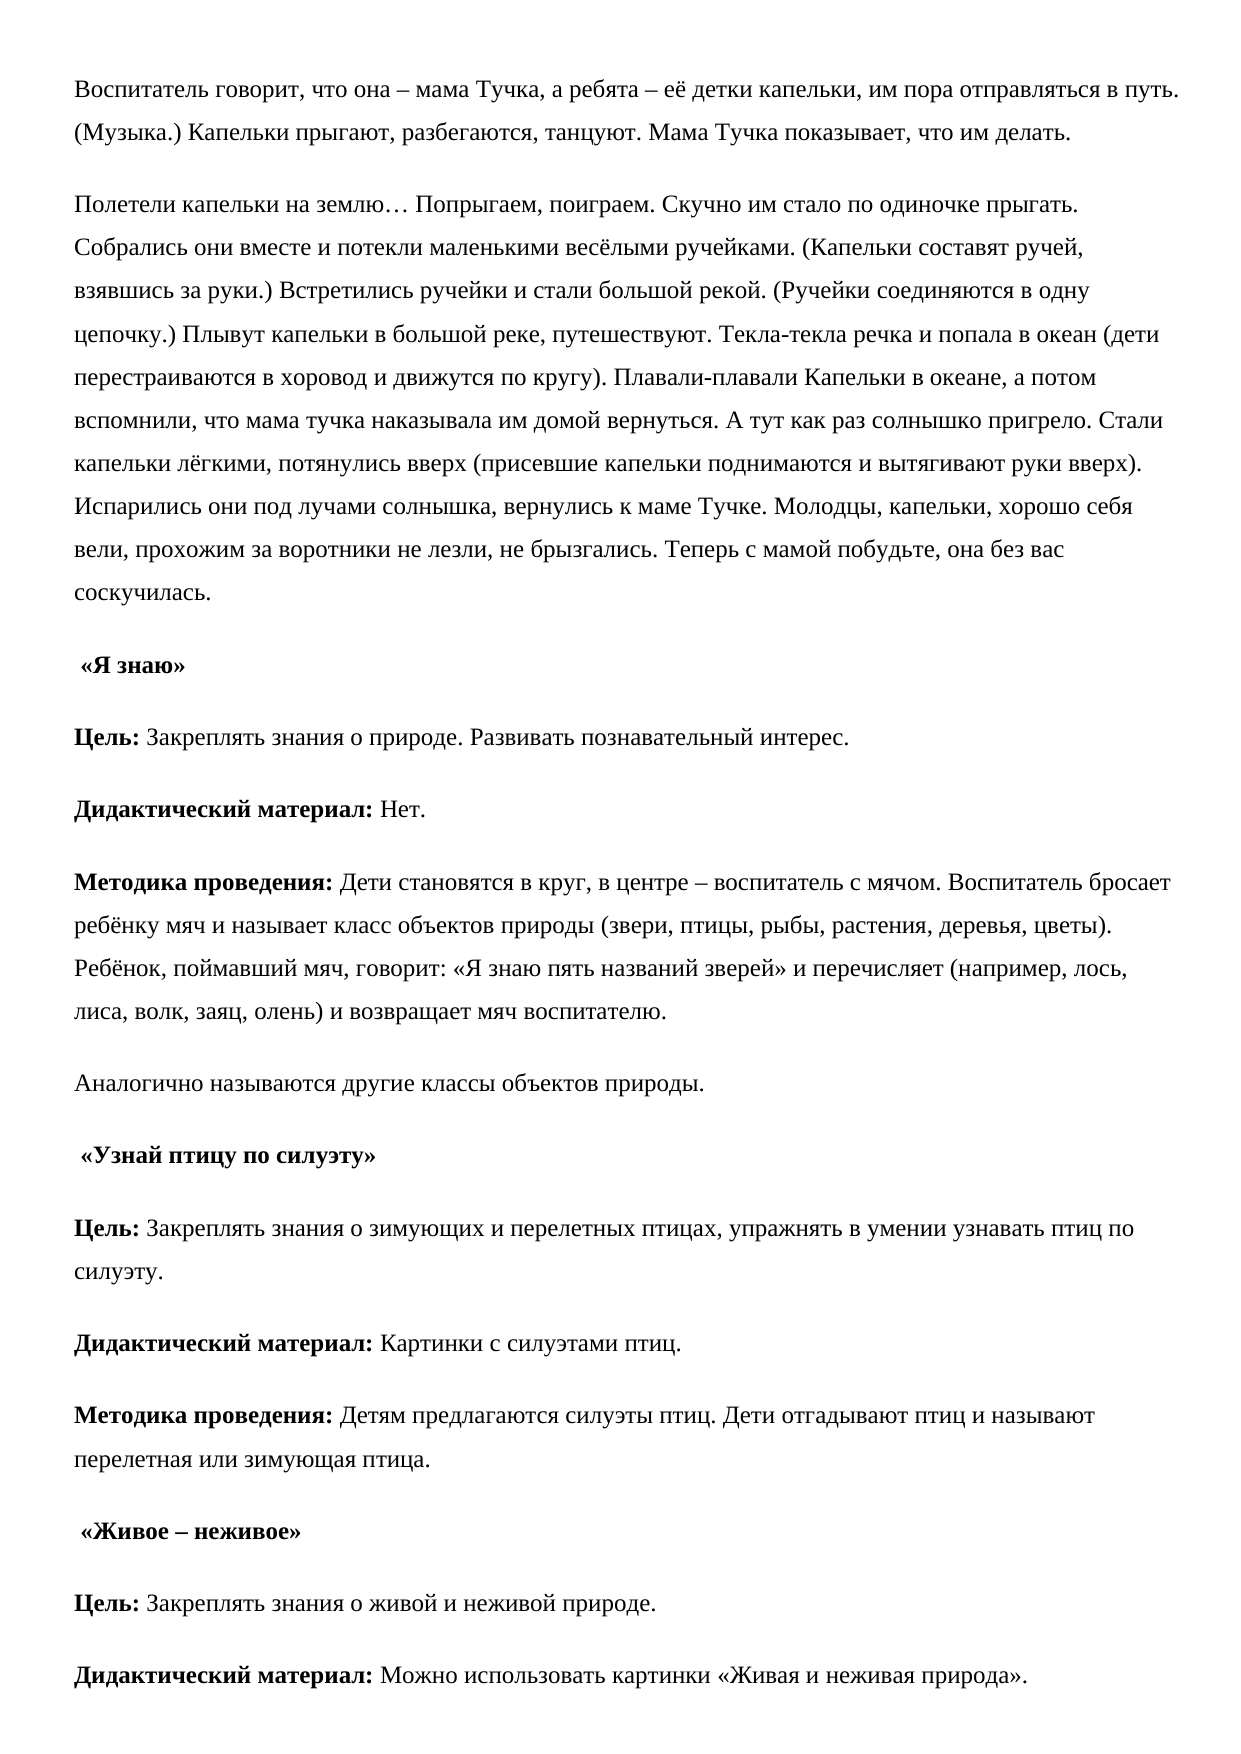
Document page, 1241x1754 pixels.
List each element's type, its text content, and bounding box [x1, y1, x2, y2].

text Дидактический материал: Можно использовать картинки «Живая и неживая природа». [74, 1661, 1181, 1689]
text «Живое – неживое» [74, 1516, 1181, 1545]
text Аналогично называются другие классы объектов природы. [74, 1068, 1181, 1097]
text Цель: Закреплять знания о зимующих и перелетных птицах, упражнять в умении узнавать птиц по силуэту. [74, 1213, 1181, 1285]
text «Я знаю» [74, 650, 1181, 678]
text Цель: Закреплять знания о природе. Развивать познавательный интерес. [74, 722, 1181, 751]
text «Узнай птицу по силуэту» [74, 1141, 1181, 1169]
text Цель: Закреплять знания о живой и неживой природе. [74, 1588, 1181, 1617]
text Методика проведения: Дети становятся в круг, в центре – воспитатель с мячом. Воспитатель бросает ребёнку мяч и называет класс объектов природы (звери, птицы, рыбы, растения, деревья, цветы). Ребёнок, поймавший мяч, говорит: «Я знаю пять названий зверей» и перечисляет (например, лось, лиса, волк, заяц, олень) и возвращает мяч воспитателю. [74, 867, 1181, 1025]
text Методика проведения: Детям предлагаются силуэты птиц. Дети отгадывают птиц и называют перелетная или зимующая птица. [74, 1401, 1181, 1472]
text Дидактический материал: Картинки с силуэтами птиц. [74, 1328, 1181, 1357]
text Воспитатель говорит, что она – мама Тучка, а ребята – её детки капельки, им пора отправляться в путь. (Музыка.) Капельки прыгают, разбегаются, танцуют. Мама Тучка показывает, что им делать. [74, 74, 1181, 146]
text Полетели капельки на землю… Попрыгаем, поиграем. Скучно им стало по одиночке прыгать. Собрались они вместе и потекли маленькими весёлыми ручейками. (Капельки составят ручей, взявшись за руки.) Встретились ручейки и стали большой рекой. (Ручейки соединяются в одну цепочку.) Плывут капельки в большой реке, путешествуют. Текла-текла речка и попала в океан (дети перестраиваются в хоровод и движутся по кругу). Плавали-плавали Капельки в океане, а потом вспомнили, что мама тучка наказывала им домой вернуться. А тут как раз солнышко пригрело. Стали капельки лёгкими, потянулись вверх (присевшие капельки поднимаются и вытягивают руки вверх). Испарились они под лучами солнышка, вернулись к маме Тучке. Молодцы, капельки, хорошо себя вели, прохожим за воротники не лезли, не брызгались. Теперь с мамой побудьте, она без вас соскучилась. [74, 189, 1181, 606]
text Дидактический материал: Нет. [74, 794, 1181, 823]
